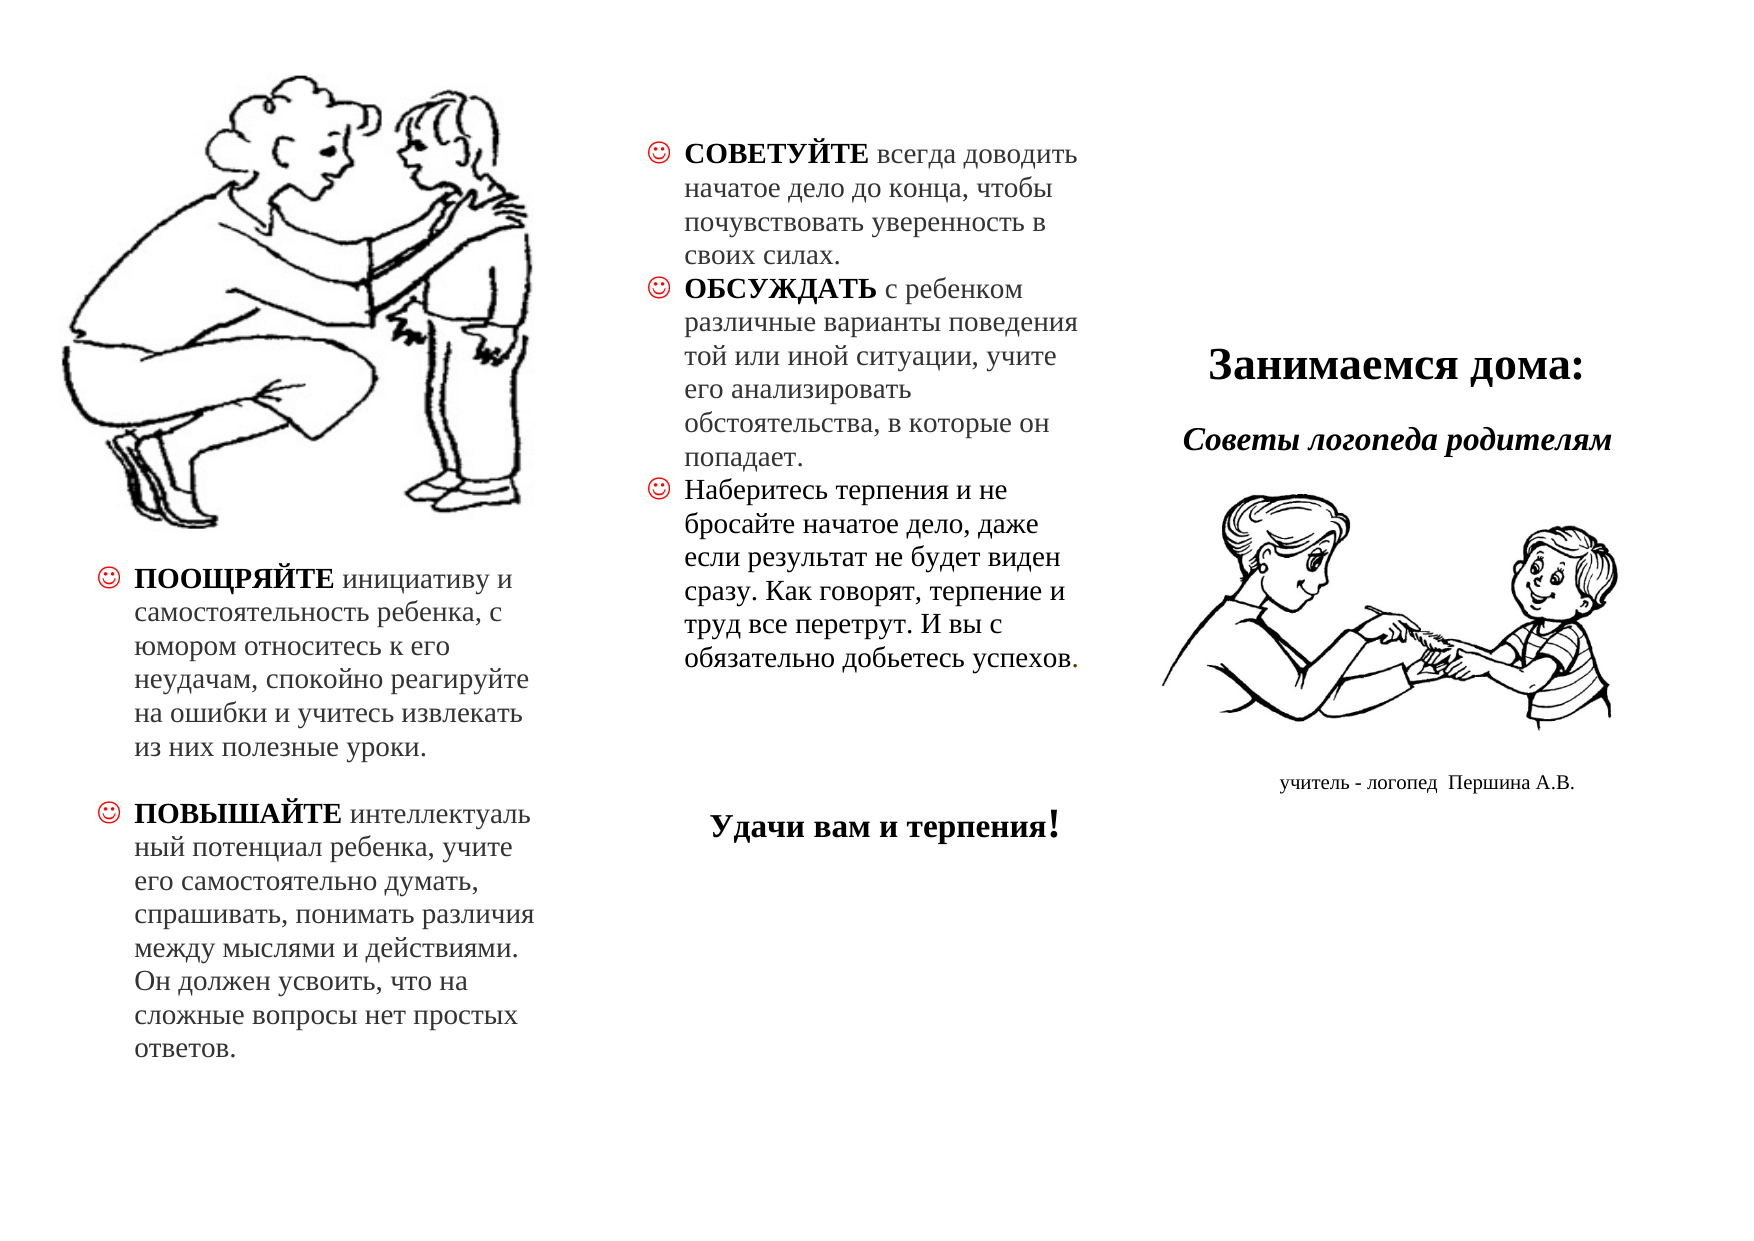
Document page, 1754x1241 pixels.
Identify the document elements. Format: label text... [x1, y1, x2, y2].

list учитель - логопед Першина А.В. [1144, 768, 1636, 794]
list ОБСУЖДАТЬ с ребенком различные варианты поведения той или иной ситуации, учите его анализировать обстоятельства, в которые он попадает. [647, 271, 1086, 472]
text Удачи вам и терпения! [684, 765, 1086, 847]
list Наберитесь терпения и не бросайте начатое дело, даже если результат не будет виден сразу. Как говорят, терпение и труд все перетрут. И вы с обязательно добьетесь успехов. [647, 472, 1086, 673]
picture [1160, 457, 1635, 739]
picture [59, 73, 536, 532]
list ПООЩРЯЙТЕ инициативу и самостоятельность ребенка, с юмором относитесь к его неудачам, спокойно реагируйте на ошибки и учитесь извлекать из них полезные уроки. [97, 561, 535, 796]
text Занимаемся дома: [1159, 337, 1636, 390]
list ПОВЫШАЙТЕ интеллектуальный потенциал ребенка, учите его самостоятельно думать, спрашивать, понимать различия между мыслями и действиями. Он должен усвоить, что на сложные вопросы нет простых ответов. [97, 796, 535, 1064]
list СОВЕТУЙТЕ всегда доводить начатое дело до конца, чтобы почувствовать уверенность в своих силах. [647, 137, 1086, 271]
text Советы логопеда родителям [1159, 419, 1636, 457]
